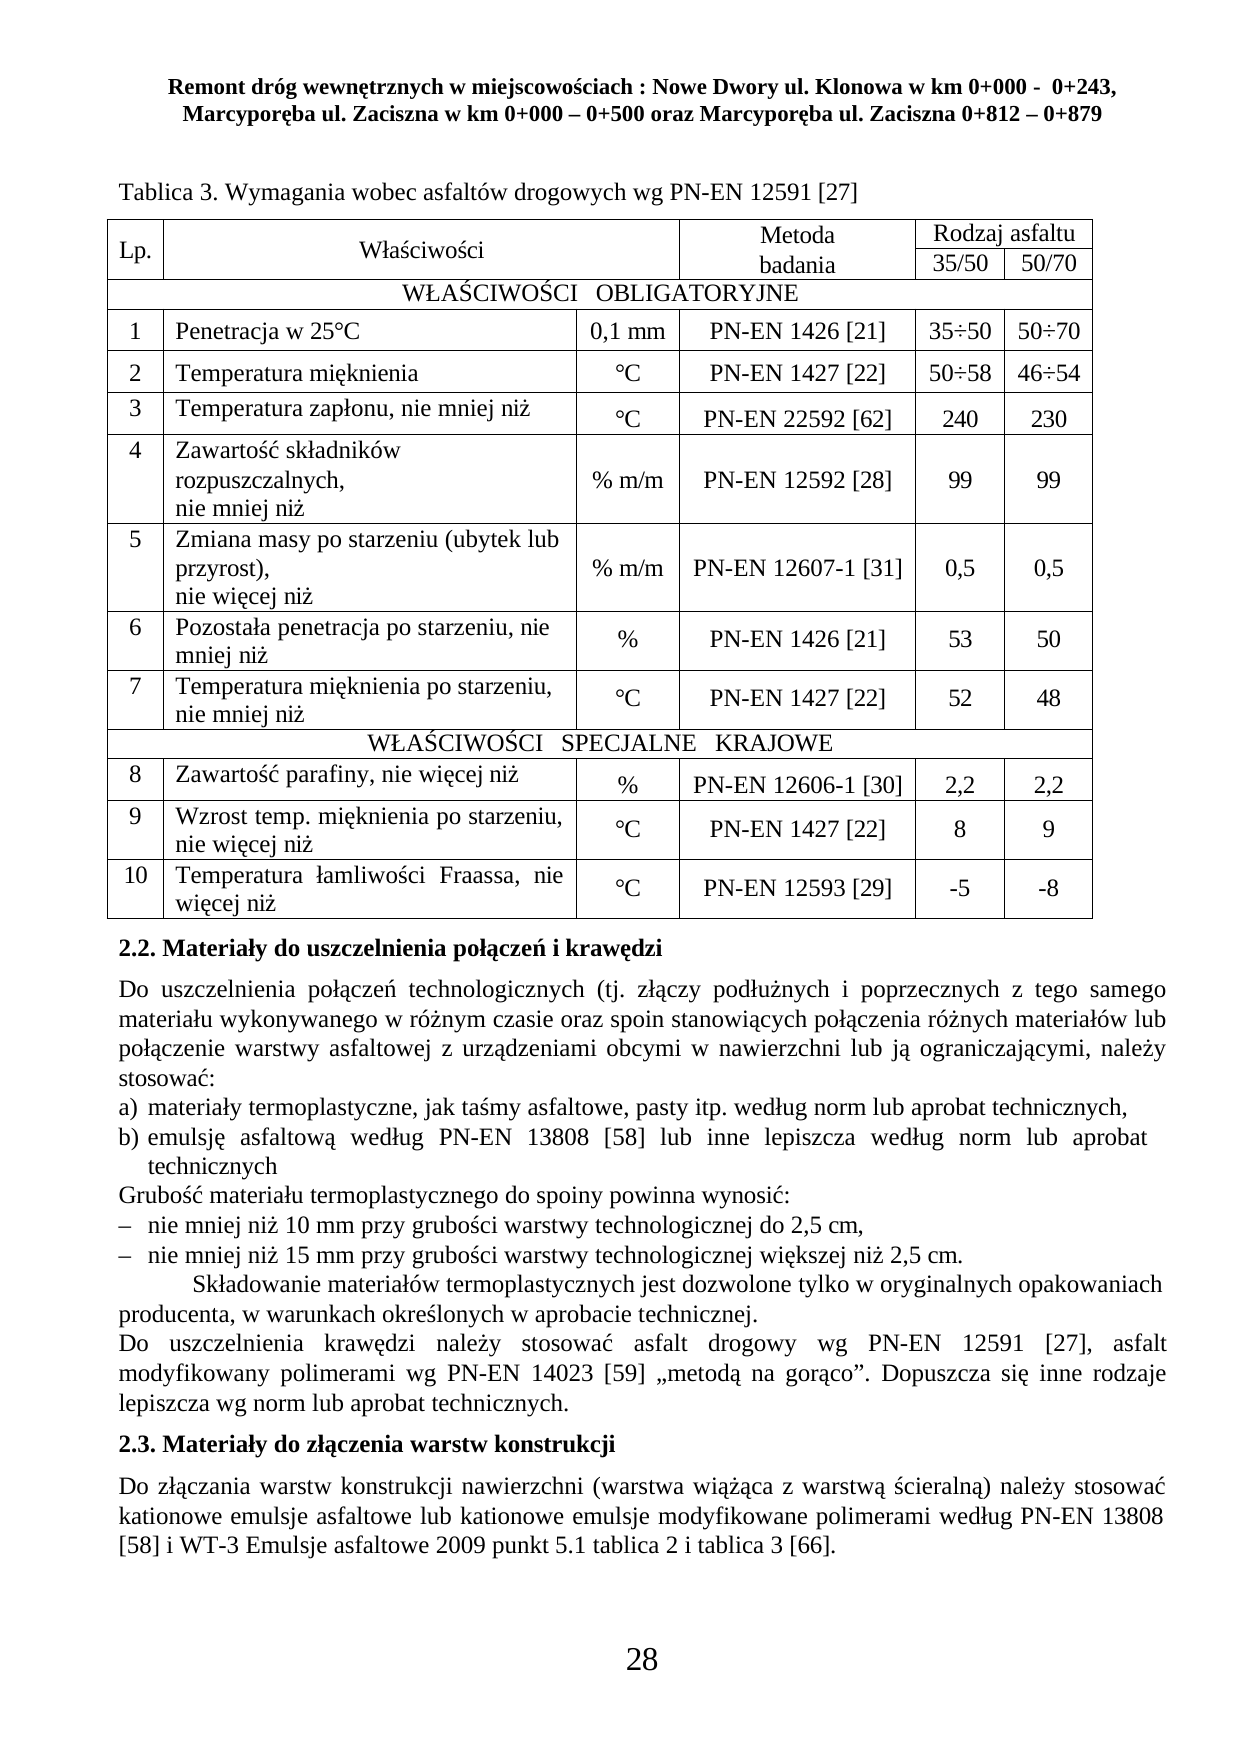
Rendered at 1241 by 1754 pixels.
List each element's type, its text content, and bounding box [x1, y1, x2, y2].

table_cell % m/m [577, 524, 679, 611]
table_cell Temperatura mięknienia po starzeniu, nie mniej niż [164, 671, 576, 729]
list materiały termoplastyczne, jak taśmy asfaltowe, pasty itp. według norm lub aprobat technicznych, [118, 1093, 1178, 1121]
table_cell °C [577, 393, 679, 434]
subtitle Materiały do złączenia warstw konstrukcji [118, 1429, 1178, 1458]
table_cell 9 [1005, 801, 1092, 859]
table_cell 9 [108, 801, 163, 859]
table_cell °C [577, 860, 679, 918]
table_cell 48 [1005, 671, 1092, 729]
table_cell PN-EN 1426 [21] [680, 310, 915, 350]
table_cell PN-EN 12606-1 [30] [680, 759, 915, 800]
table_cell 1 [108, 310, 163, 350]
table_cell PN-EN 12592 [28] [680, 435, 915, 522]
table_cell PN-EN 1427 [22] [680, 351, 915, 392]
table_cell 52 [916, 671, 1004, 729]
table_cell PN-EN 1426 [21] [680, 612, 915, 670]
text Do uszczelnienia połączeń technologicznych (tj. złączy podłużnych i poprzecznych z tego samego materiału wykonywanego w różnym czasie oraz spoin stanowiących połączenia różnych materiałów lub połączenie warstwy asfaltowej z urządzeniami obcymi w nawierzchni lub ją ograniczającymi, należy stosować: [118, 974, 1167, 1092]
subtitle Materiały do uszczelnienia połączeń i krawędzi [118, 933, 1178, 962]
table_cell 53 [916, 612, 1004, 670]
table_header Właściwości [164, 220, 679, 279]
table_cell 35÷50 [916, 310, 1004, 350]
table_cell °C [577, 671, 679, 729]
table_cell PN-EN 22592 [62] [680, 393, 915, 434]
table_cell °C [577, 351, 679, 392]
list nie mniej niż 10 mm przy grubości warstwy technologicznej do 2,5 cm, [118, 1210, 1178, 1239]
table_cell % [577, 759, 679, 800]
table_cell Zawartość składników rozpuszczalnych, nie mniej niż [164, 435, 576, 522]
table_cell 2,2 [1005, 759, 1092, 800]
table_cell 8 [108, 759, 163, 800]
table_cell 99 [1005, 435, 1092, 522]
table_cell °C [577, 801, 679, 859]
text Do złączania warstw konstrukcji nawierzchni (warstwa wiążąca z warstwą ścieralną) należy stosować kationowe emulsje asfaltowe lub kationowe emulsje modyfikowane polimerami według PN-EN 13808 [118, 1471, 1167, 1529]
table_cell -5 [916, 860, 1004, 918]
table_cell 0,5 [1005, 524, 1092, 611]
table_cell 6 [108, 612, 163, 670]
table_cell Pozostała penetracja po starzeniu, nie mniej niż [164, 612, 576, 670]
table_cell % m/m [577, 435, 679, 522]
table_cell PN-EN 1427 [22] [680, 671, 915, 729]
table_cell WŁAŚCIWOŚCI OBLIGATORYJNE [108, 280, 1092, 308]
table_cell Wzrost temp. mięknienia po starzeniu, nie więcej niż [164, 801, 576, 859]
table_cell 7 [108, 671, 163, 729]
table_cell Zawartość parafiny, nie więcej niż [164, 759, 576, 800]
table_cell 5 [108, 524, 163, 611]
text Do uszczelnienia krawędzi należy stosować asfalt drogowy wg PN-EN 12591 [27], asfalt modyfikowany polimerami wg PN-EN 14023 [59] „metodą na gorąco”. Dopuszcza się inne rodzaje lepiszcza wg norm lub aprobat technicznych. [118, 1328, 1167, 1416]
table_cell 35/50 [916, 249, 1004, 279]
table_cell 2 [108, 351, 163, 392]
table_cell PN-EN 12593 [29] [680, 860, 915, 918]
table_cell 50÷58 [916, 351, 1004, 392]
table_cell 240 [916, 393, 1004, 434]
table_cell WŁAŚCIWOŚCI SPECJALNE KRAJOWE [108, 730, 1092, 758]
table_cell Temperatura łamliwości Fraassa, nie więcej niż [164, 860, 576, 918]
table_cell 4 [108, 435, 163, 522]
table_cell 50÷70 [1005, 310, 1092, 350]
table_cell 2,2 [916, 759, 1004, 800]
text Składowanie materiałów termoplastycznych jest dozwolone tylko w oryginalnych opakowaniach producenta, w warunkach określonych w aprobacie technicznej. [118, 1269, 1178, 1328]
text [58] i WT-3 Emulsje asfaltowe 2009 punkt 5.1 tablica 2 i tablica 3 [66]. [118, 1530, 1178, 1559]
table_cell Temperatura mięknienia [164, 351, 576, 392]
table_cell 50 [1005, 612, 1092, 670]
table_cell PN-EN 1427 [22] [680, 801, 915, 859]
table_header Lp. [108, 220, 163, 279]
table_cell PN-EN 12607-1 [31] [680, 524, 915, 611]
table_cell 10 [108, 860, 163, 918]
table_cell 0,5 [916, 524, 1004, 611]
table_cell % [577, 612, 679, 670]
table_header Rodzaj asfaltu [916, 220, 1092, 248]
table_cell 3 [108, 393, 163, 434]
table_cell 99 [916, 435, 1004, 522]
table_cell 50/70 [1005, 249, 1092, 279]
table_cell Penetracja w 25°C [164, 310, 576, 350]
table_cell Temperatura zapłonu, nie mniej niż [164, 393, 576, 434]
table_cell -8 [1005, 860, 1092, 918]
table_cell 46÷54 [1005, 351, 1092, 392]
table_cell 230 [1005, 393, 1092, 434]
list emulsję asfaltową według PN-EN 13808 [58] lub inne lepiszcza według norm lub aprobat technicznych [118, 1122, 1167, 1180]
table_cell 0,1 mm [577, 310, 679, 350]
table_cell 8 [916, 801, 1004, 859]
list nie mniej niż 15 mm przy grubości warstwy technologicznej większej niż 2,5 cm. [118, 1240, 1178, 1268]
text Tablica 3. Wymagania wobec asfaltów drogowych wg PN-EN 12591 [27] [118, 177, 1178, 206]
table_cell Zmiana masy po starzeniu (ubytek lub przyrost), nie więcej niż [164, 524, 576, 611]
text Grubość materiału termoplastycznego do spoiny powinna wynosić: [118, 1181, 1178, 1209]
table_header Metoda badania [680, 220, 915, 279]
